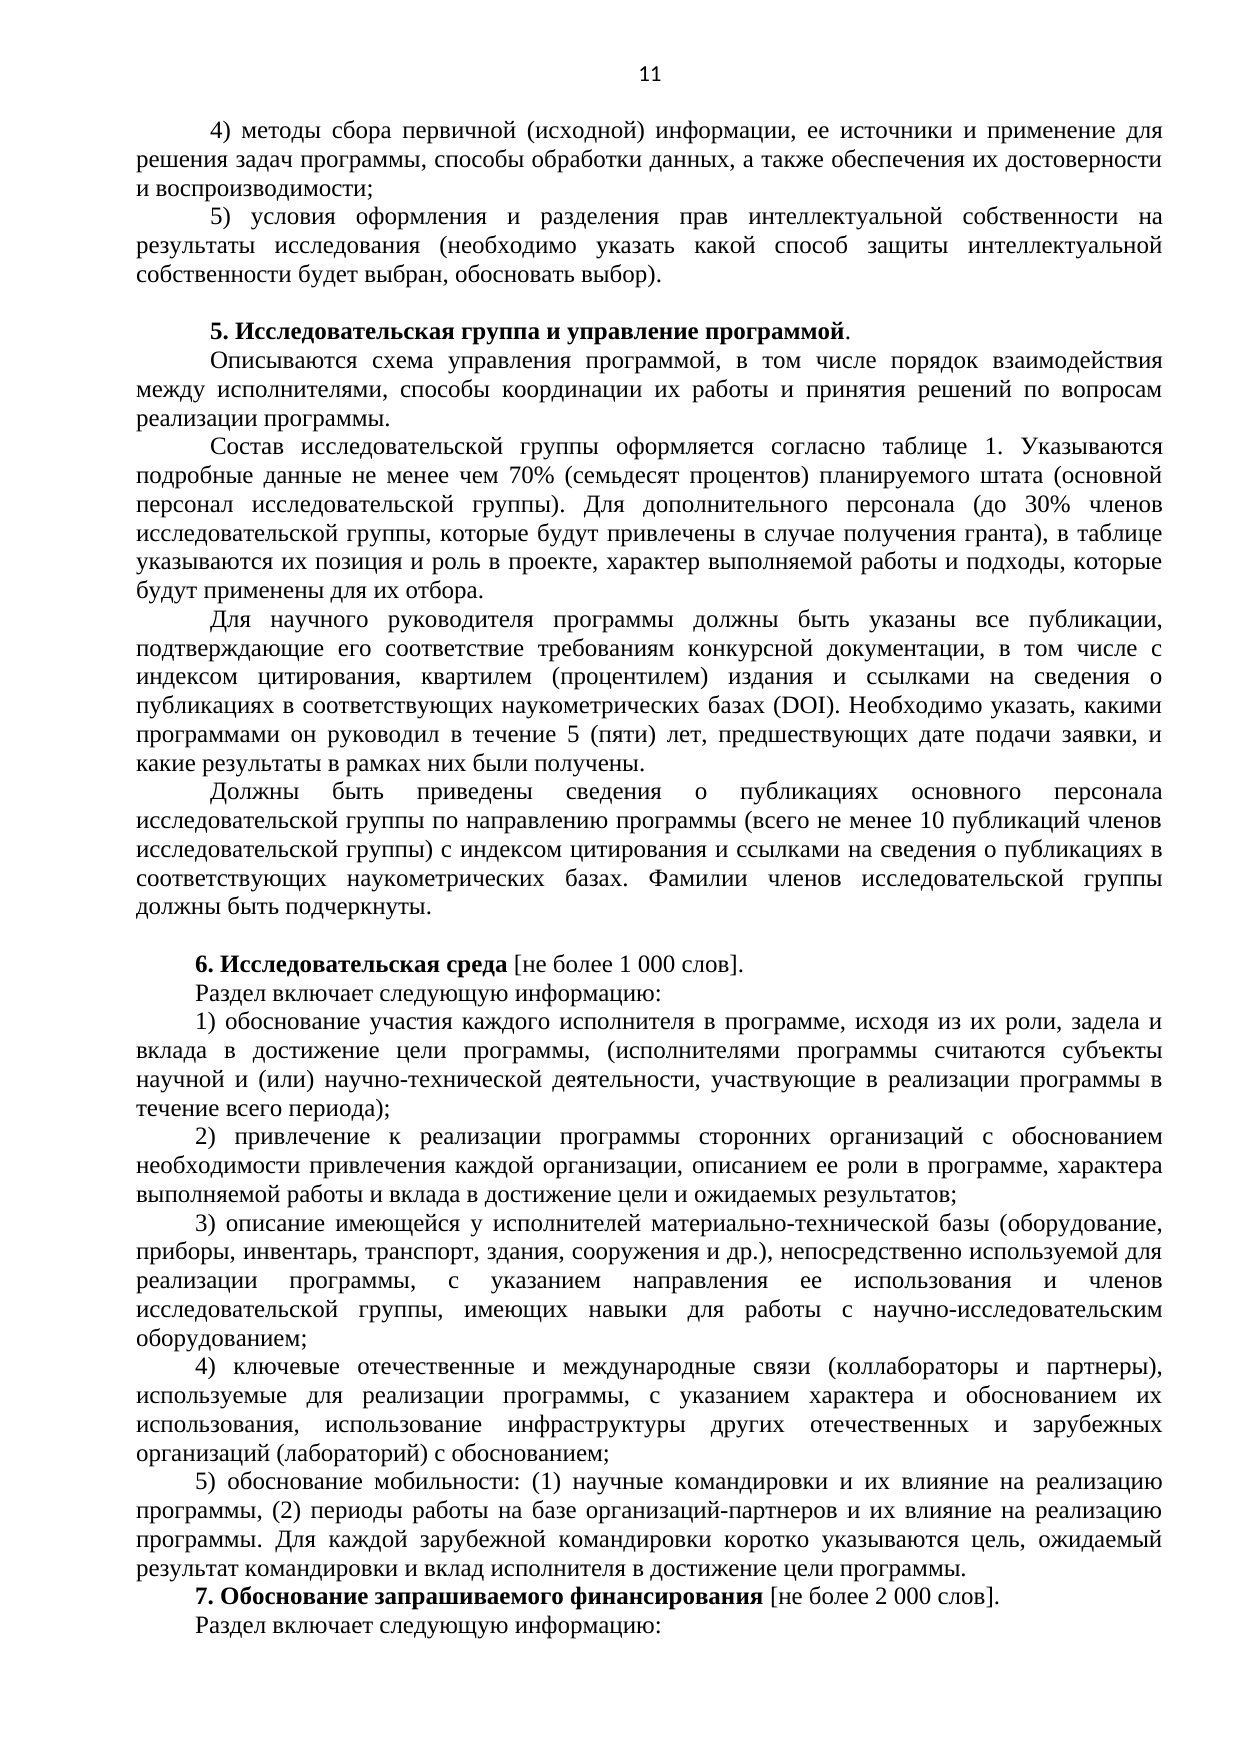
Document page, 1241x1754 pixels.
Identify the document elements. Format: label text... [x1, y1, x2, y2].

text Раздел включает следующую информацию: [136, 978, 1163, 1006]
text Состав исследовательской группы оформляется согласно таблице 1. Указываются подробные данные не менее чем 70% (семьдесят процентов) планируемого штата (основной персонал исследовательской группы). Для дополнительного персонала (до 30% членов исследовательской группы, которые будут привлечены в случае получения гранта), в таблице указываются их позиция и роль в проекте, характер выполняемой работы и подходы, которые будут применены для их отбора. [136, 431, 1163, 604]
text 7. Обоснование запрашиваемого финансирования [не более 2 000 слов]. [136, 1581, 1163, 1610]
text 4) методы сбора первичной (исходной) информации, ее источники и применение для решения задач программы, способы обработки данных, а также обеспечения их достоверности и воспроизводимости; [136, 115, 1163, 201]
text 1) обоснование участия каждого исполнителя в программе, исходя из их роли, задела и вклада в достижение цели программы, (исполнителями программы считаются субъекты научной и (или) научно-технической деятельности, участвующие в реализации программы в течение всего периода); [136, 1006, 1163, 1121]
text Для научного руководителя программы должны быть указаны все публикации, подтверждающие его соответствие требованиям конкурсной документации, в том числе с индексом цитирования, квартилем (процентилем) издания и ссылками на сведения о публикациях в соответствующих наукометрических базах (DOI). Необходимо указать, какими программами он руководил в течение 5 (пяти) лет, предшествующих дате подачи заявки, и какие результаты в рамках них были получены. [136, 604, 1163, 776]
text 5) условия оформления и разделения прав интеллектуальной собственности на результаты исследования (необходимо указать какой способ защиты интеллектуальной собственности будет выбран, обосновать выбор). [136, 201, 1163, 288]
text Описываются схема управления программой, в том числе порядок взаимодействия между исполнителями, способы координации их работы и принятия решений по вопросам реализации программы. [136, 345, 1163, 431]
text 2) привлечение к реализации программы сторонних организаций с обоснованием необходимости привлечения каждой организации, описанием ее роли в программе, характера выполняемой работы и вклада в достижение цели и ожидаемых результатов; [136, 1121, 1163, 1208]
text 3) описание имеющейся у исполнителей материально-технической базы (оборудование, приборы, инвентарь, транспорт, здания, сооружения и др.), непосредственно используемой для реализации программы, с указанием направления ее использования и членов исследовательской группы, имеющих навыки для работы с научно-исследовательским оборудованием; [136, 1208, 1163, 1351]
text Раздел включает следующую информацию: [136, 1610, 1163, 1639]
text Должны быть приведены сведения о публикациях основного персонала исследовательской группы по направлению программы (всего не менее 10 публикаций членов исследовательской группы) с индексом цитирования и ссылками на сведения о публикациях в соответствующих наукометрических базах. Фамилии членов исследовательской группы должны быть подчеркнуты. [136, 776, 1163, 920]
text 6. Исследовательская среда [не более 1 000 слов]. [136, 949, 1163, 978]
text 5) обоснование мобильности: (1) научные командировки и их влияние на реализацию программы, (2) периоды работы на базе организаций-партнеров и их влияние на реализацию программы. Для каждой зарубежной командировки коротко указываются цель, ожидаемый результат командировки и вклад исполнителя в достижение цели программы. [136, 1466, 1163, 1581]
text 4) ключевые отечественные и международные связи (коллабораторы и партнеры), используемые для реализации программы, с указанием характера и обоснованием их использования, использование инфраструктуры других отечественных и зарубежных организаций (лабораторий) с обоснованием; [136, 1351, 1163, 1466]
text 5. Исследовательская группа и управление программой. [136, 316, 1163, 345]
